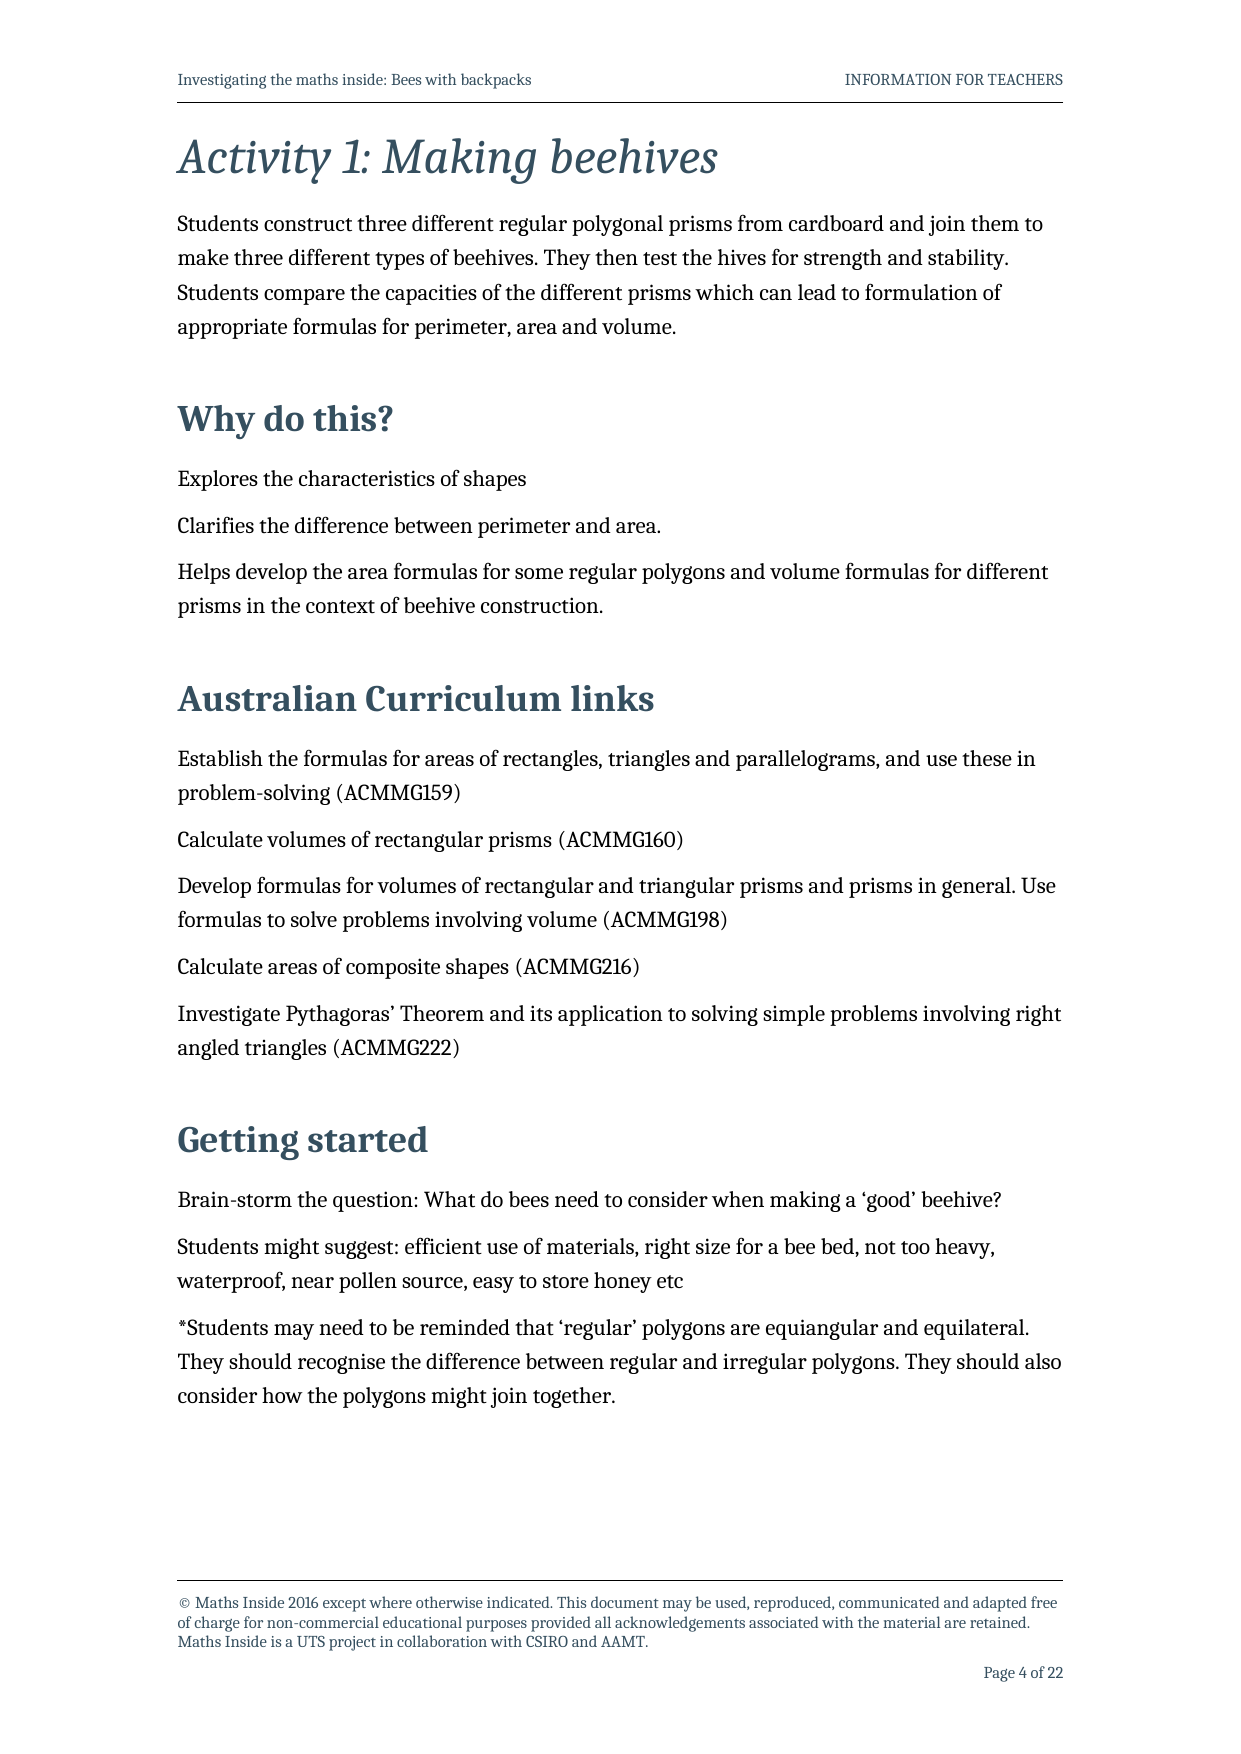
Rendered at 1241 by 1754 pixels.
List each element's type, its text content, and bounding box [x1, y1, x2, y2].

text Explores the characteristics of shapes [177, 466, 1063, 492]
text Calculate areas of composite shapes (ACMMG216) [177, 954, 1063, 980]
text Helps develop the area formulas for some regular polygons and volume formulas for different prisms in the context of beehive construction. [177, 559, 1063, 620]
text Investigate Pythagoras’ Theorem and its application to solving simple problems involving right angled triangles (ACMMG222) [177, 1001, 1063, 1061]
subtitle Australian Curriculum links [177, 677, 1063, 721]
text Students might suggest: efficient use of materials, right size for a bee bed, not too heavy, waterproof, near pollen source, easy to store honey etc [177, 1234, 1063, 1294]
subtitle Activity 1: Making beehives [177, 128, 1063, 186]
text Brain-storm the question: What do bees need to consider when making a ‘good’ beehive? [177, 1187, 1063, 1213]
text Establish the formulas for areas of rectangles, triangles and parallelograms, and use these in problem-solving (ACMMG159) [177, 746, 1063, 806]
text Calculate volumes of rectangular prisms (ACMMG160) [177, 826, 1063, 853]
text Students construct three different regular polygonal prisms from cardboard and join them to make three different types of beehives. They then test the hives for strength and stability. Students compare the capacities of the different prisms which can lead to formulation of appropriate formulas for perimeter, area and volume. [177, 211, 1063, 340]
text Develop formulas for volumes of rectangular and triangular prisms and prisms in general. Use formulas to solve problems involving volume (ACMMG198) [177, 873, 1063, 934]
subtitle Why do this? [177, 398, 1063, 441]
subtitle Getting started [177, 1119, 1063, 1162]
text Clarifies the difference between perimeter and area. [177, 512, 1063, 539]
text *Students may need to be reminded that ‘regular’ polygons are equiangular and equilateral. They should recognise the difference between regular and irregular polygons. They should also consider how the polygons might join together. [177, 1314, 1063, 1409]
